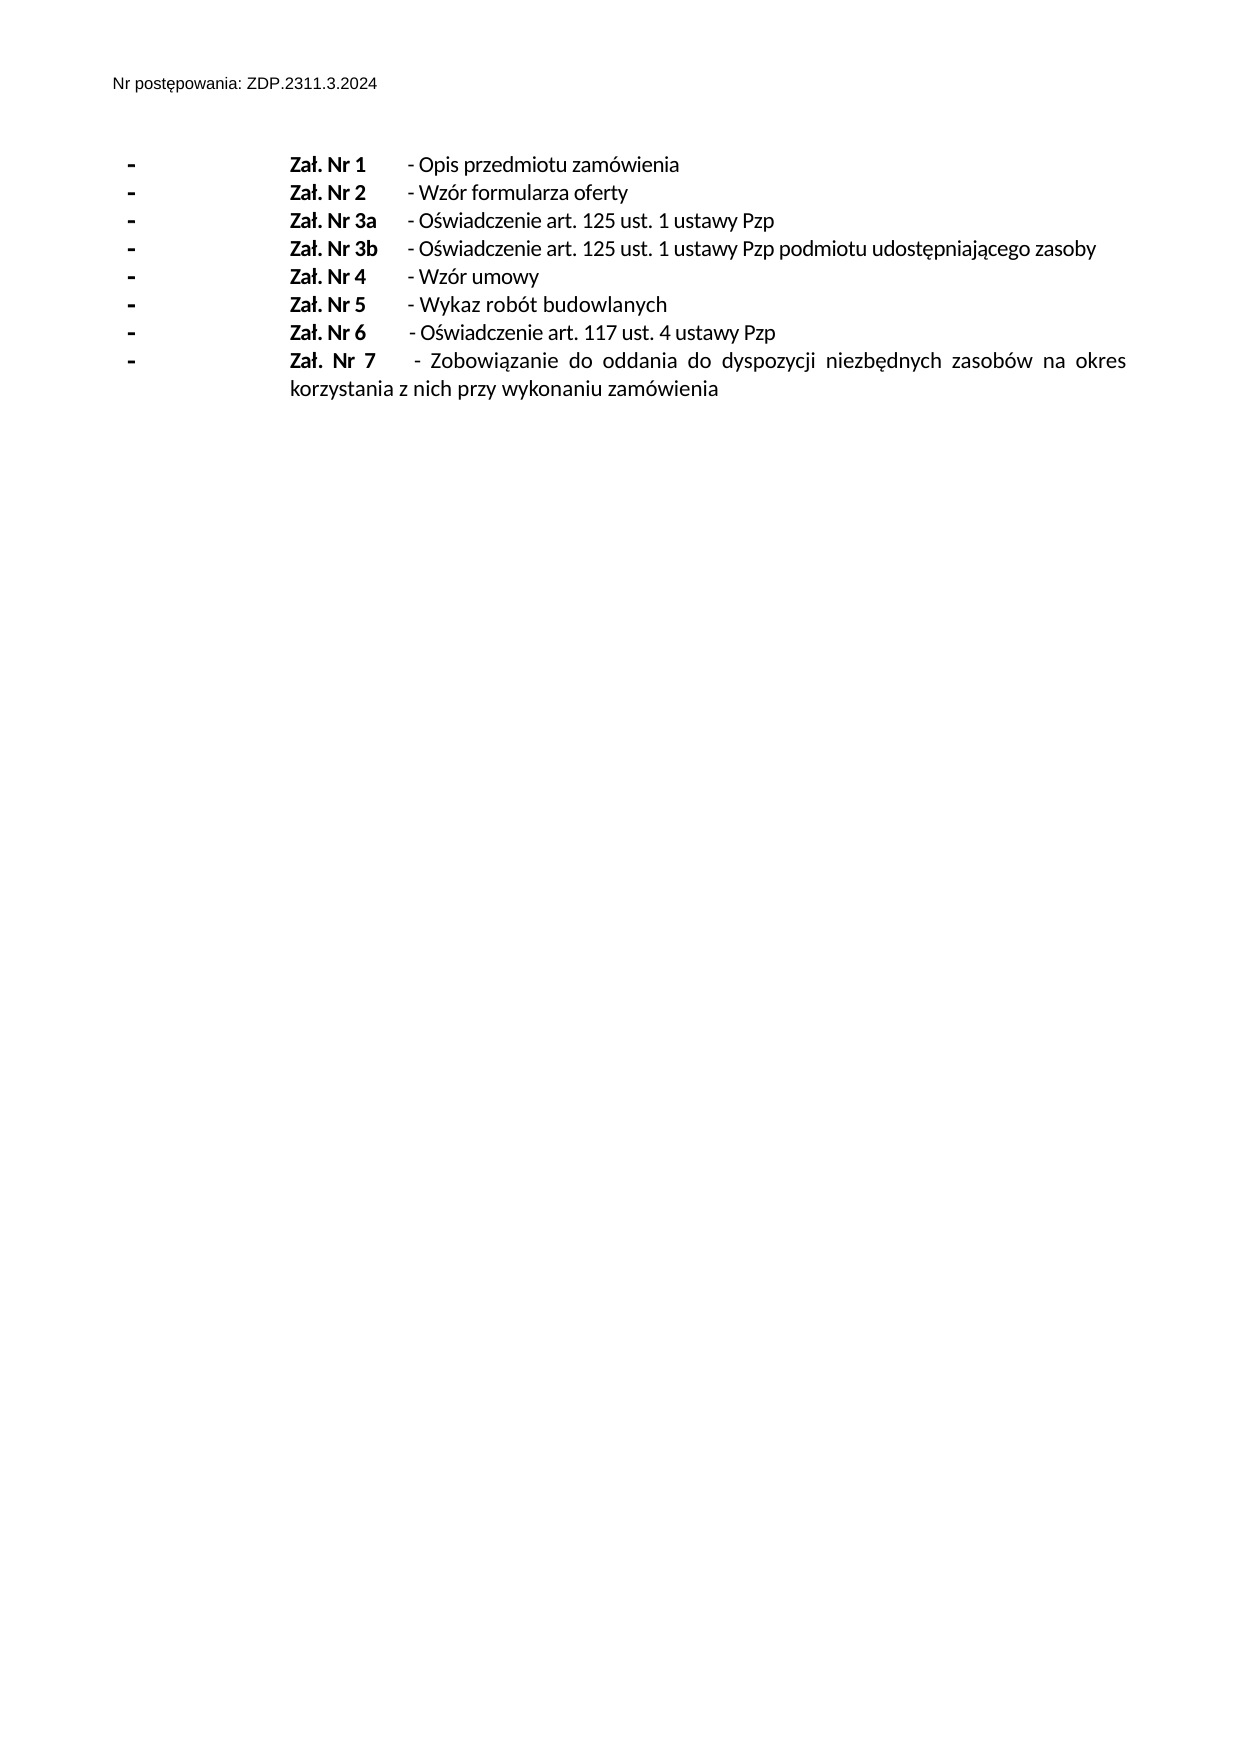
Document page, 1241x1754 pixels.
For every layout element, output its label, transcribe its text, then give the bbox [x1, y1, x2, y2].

list Zał. Nr 6 - Oświadczenie art. 117 ust. 4 ustawy Pzp [127, 318, 1127, 346]
list Zał. Nr 5 - Wykaz robót budowlanych [127, 290, 1127, 318]
list Zał. Nr 7 - Zobowiązanie do oddania do dyspozycji niezbędnych zasobów na okres korzystania z nich przy wykonaniu zamówienia [127, 346, 1127, 402]
list Zał. Nr 4 - Wzór umowy [127, 262, 1127, 290]
list Zał. Nr 1 - Opis przedmiotu zamówienia [127, 150, 1127, 178]
list Zał. Nr 2 - Wzór formularza oferty [127, 178, 1127, 206]
list Zał. Nr 3a - Oświadczenie art. 125 ust. 1 ustawy Pzp [127, 206, 1127, 234]
list Zał. Nr 3b - Oświadczenie art. 125 ust. 1 ustawy Pzp podmiotu udostępniającego zasoby [127, 234, 1127, 262]
